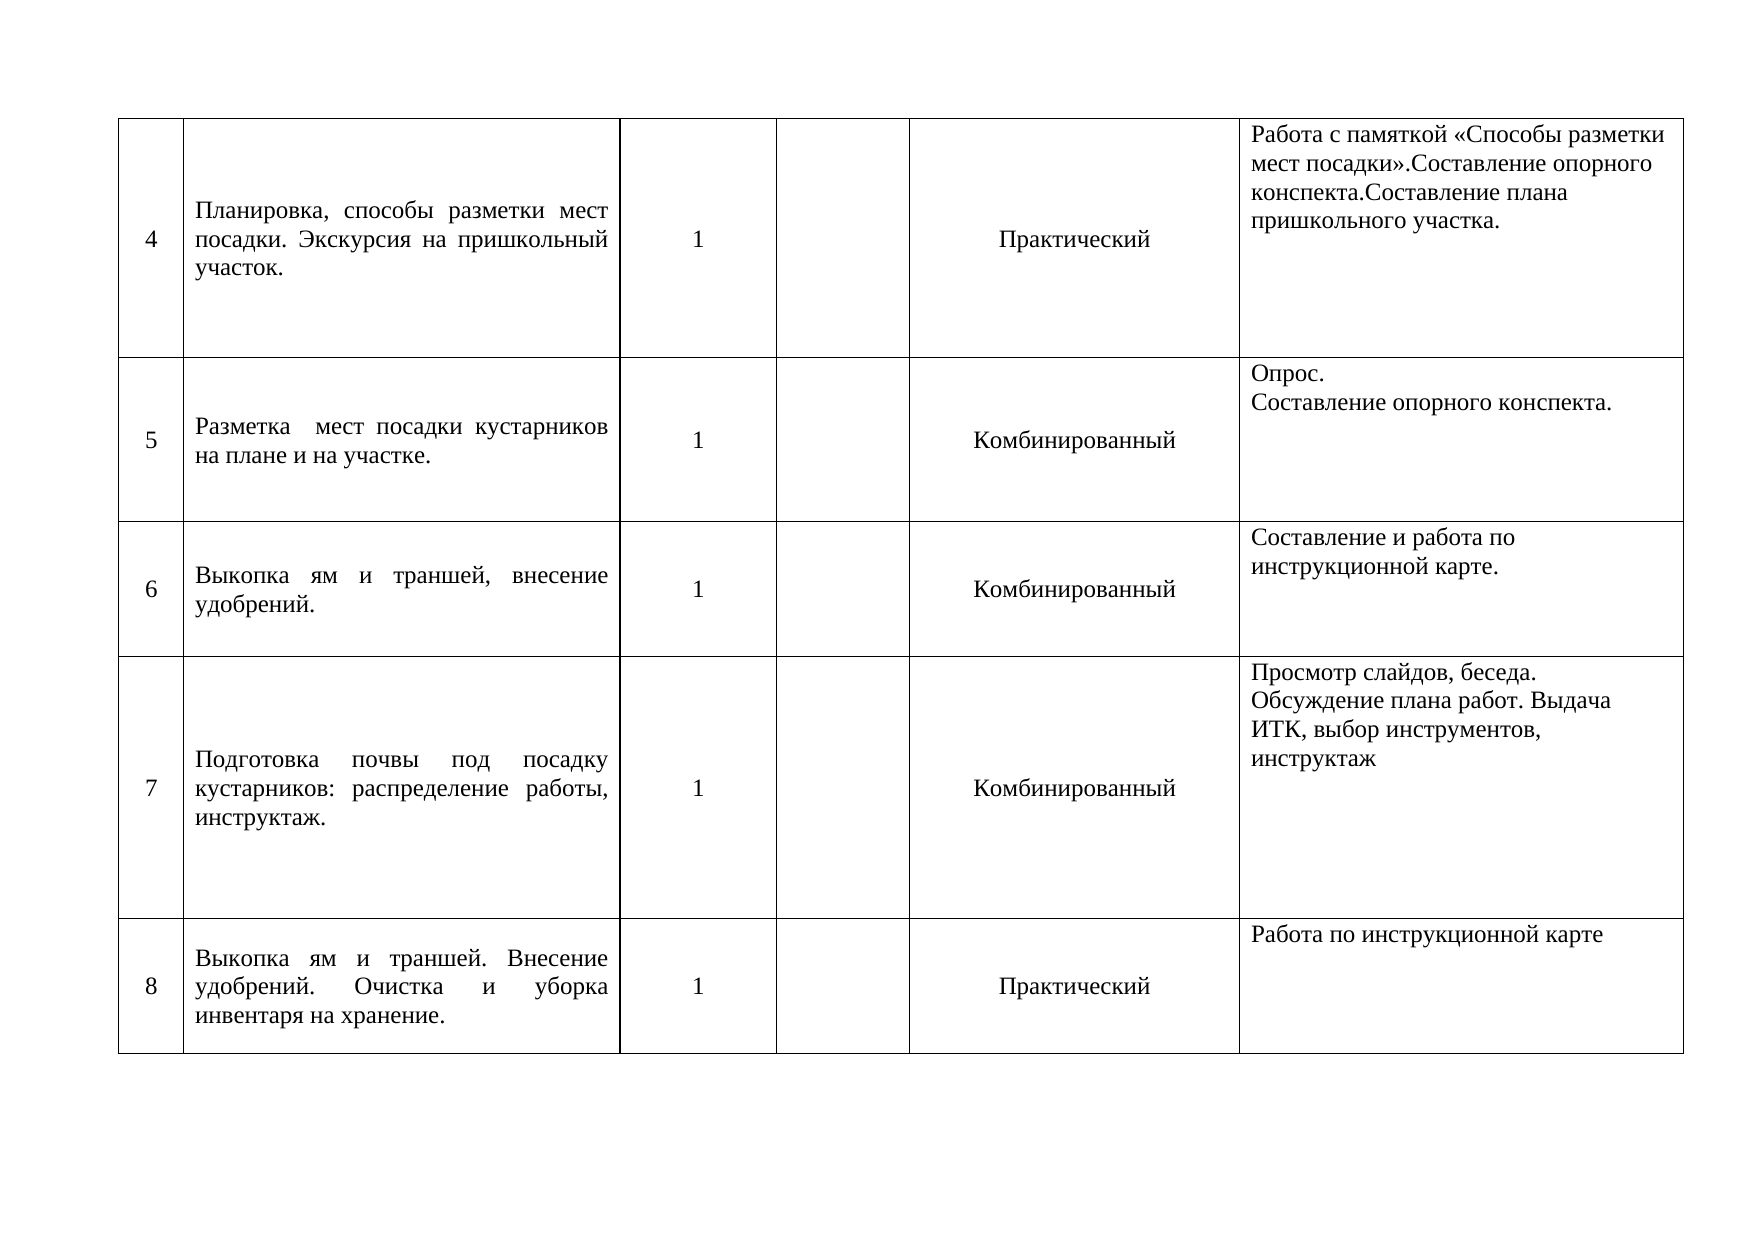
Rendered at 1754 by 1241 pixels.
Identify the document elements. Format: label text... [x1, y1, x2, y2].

table_cell [777, 358, 909, 521]
table_cell 8 [119, 919, 183, 1052]
table_cell Комбинированный [910, 522, 1239, 656]
table_cell Практический [910, 919, 1239, 1052]
table_cell 4 [119, 119, 183, 357]
table_cell Комбинированный [910, 657, 1239, 918]
table_cell Планировка, способы разметки мест посадки. Экскурсия на пришкольный участок. [184, 119, 619, 357]
table_cell [777, 657, 909, 918]
table_cell 1 [621, 119, 776, 357]
table_cell Просмотр слайдов, беседа. Обсуждение плана работ. Выдача ИТК, выбор инструментов, инструктаж [1240, 657, 1683, 918]
table_cell 1 [621, 657, 776, 918]
table_cell Составление и работа по инструкционной карте. [1240, 522, 1683, 656]
table_cell Подготовка почвы под посадку кустарников: распределение работы, инструктаж. [184, 657, 619, 918]
table_cell Разметка мест посадки кустарников на плане и на участке. [184, 358, 619, 521]
table_cell 6 [119, 522, 183, 656]
table_cell Комбинированный [910, 358, 1239, 521]
table_cell [777, 119, 909, 357]
table_cell [777, 919, 909, 1052]
table_cell Опрос. Составление опорного конспекта. [1240, 358, 1683, 521]
table_cell 5 [119, 358, 183, 521]
table_cell Практический [910, 119, 1239, 357]
table_cell 1 [621, 919, 776, 1052]
table_cell Работа по инструкционной карте [1240, 919, 1683, 1052]
table_cell Работа с памяткой «Способы разметки мест посадки».Составление опорного конспекта.Составление плана пришкольного участка. [1240, 119, 1683, 357]
table_cell [777, 522, 909, 656]
table_cell Выкопка ям и траншей, внесение удобрений. [184, 522, 619, 656]
table_cell Выкопка ям и траншей. Внесение удобрений. Очистка и уборка инвентаря на хранение. [184, 919, 619, 1052]
table_cell 7 [119, 657, 183, 918]
table_cell 1 [621, 522, 776, 656]
table_cell 1 [621, 358, 776, 521]
